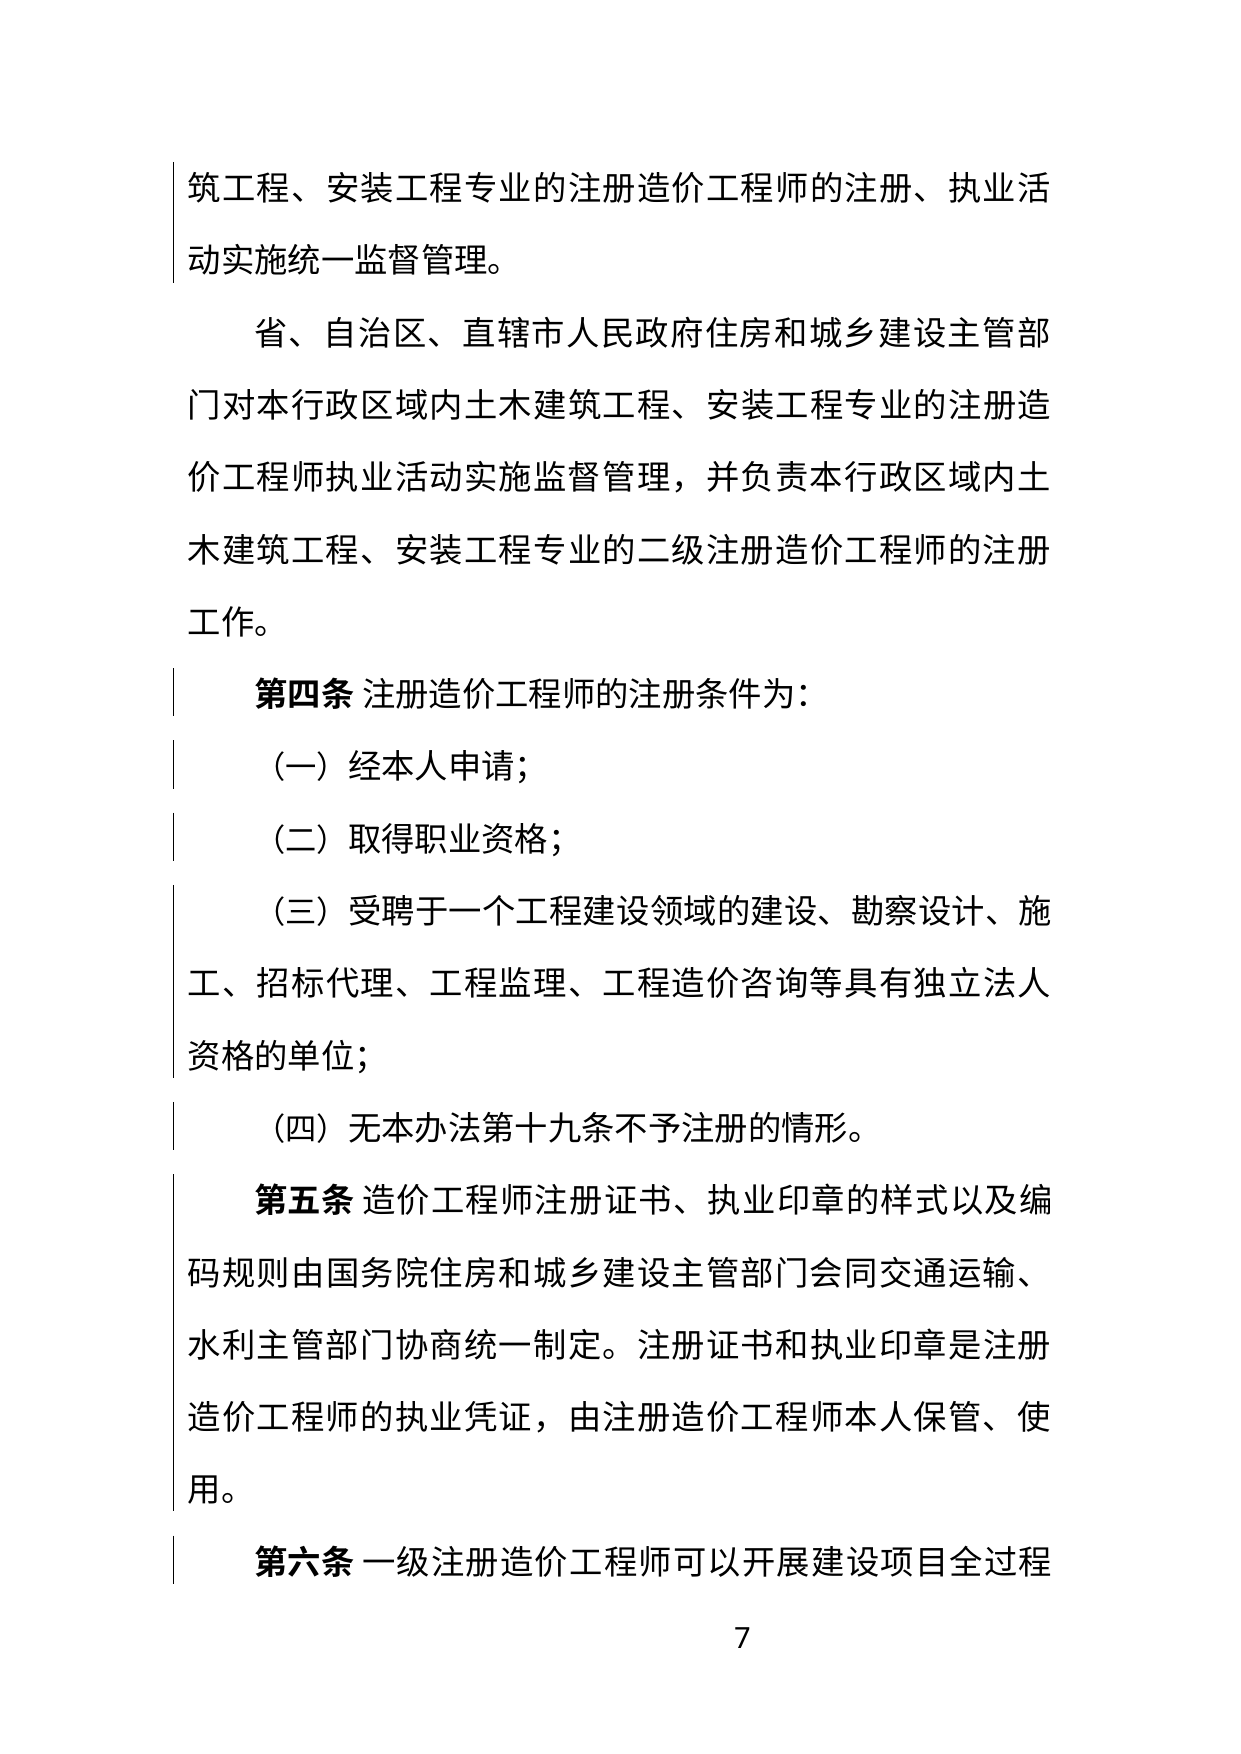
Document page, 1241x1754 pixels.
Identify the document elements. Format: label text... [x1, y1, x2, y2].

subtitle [187, 162, 1053, 282]
subtitle 注册造价工程师的注册条件为： [187, 668, 1053, 716]
subtitle 无本办法第十九条不予注册的情形。 [187, 1102, 1053, 1150]
text 省、自治区、直辖市人民政府住房和城乡建设主管部门对本行政区域内土木建筑工程、安装工程专业的注册造价工程师执业活动实施监督管理，并负责本行政区域内土木建筑工程、安装工程专业的二级注册造价工程师的注册工作。 [187, 307, 1053, 644]
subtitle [187, 1536, 1053, 1584]
subtitle 造价工程师注册证书、执业印章的样式以及编码规则由国务院住房和城乡建设主管部门会同交通运输、水利主管部门协商统一制定。注册证书和执业印章是注册造价工程师的执业凭证，由注册造价工程师本人保管、使用。 [187, 1174, 1053, 1511]
subtitle 经本人申请； [187, 740, 1053, 788]
subtitle 取得职业资格； [187, 813, 1053, 861]
subtitle 受聘于一个工程建设领域的建设、勘察设计、施工、招标代理、工程监理、工程造价咨询等具有独立法人资格的单位； [187, 885, 1053, 1078]
